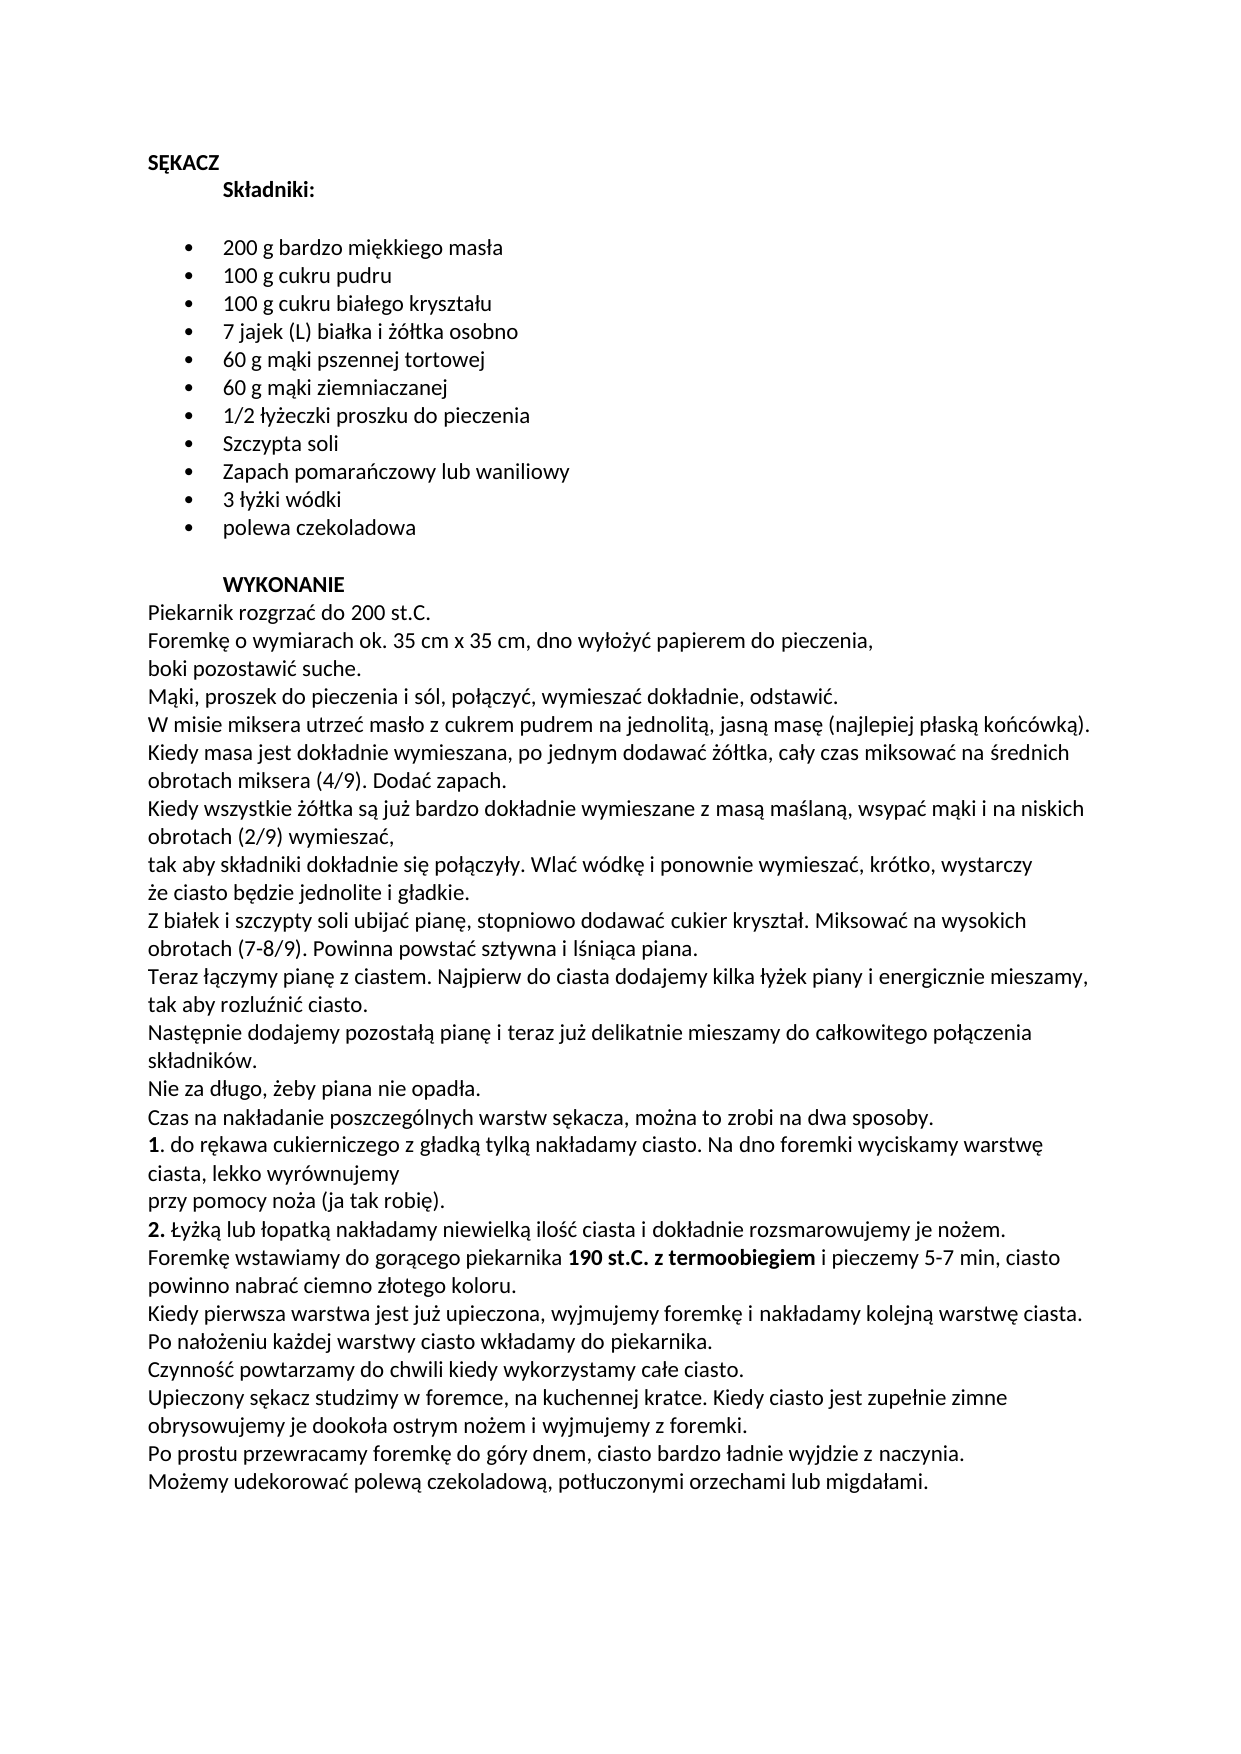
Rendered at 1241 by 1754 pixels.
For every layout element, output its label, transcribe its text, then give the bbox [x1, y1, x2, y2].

list Szczypta soli [185, 429, 1093, 457]
list Składniki: [223, 176, 1093, 204]
list polewa czekoladowa [185, 513, 1093, 541]
text Kiedy wszystkie żółtka są już bardzo dokładnie wymieszane z masą maślaną, wsypać mąki i na niskich obrotach (2/9) wymieszać, tak aby składniki dokładnie się połączyły. Wlać wódkę i ponownie wymieszać, krótko, wystarczy że ciasto będzie jednolite i gładkie. [148, 794, 1093, 906]
text Czynność powtarzamy do chwili kiedy wykorzystamy całe ciasto. [148, 1355, 1093, 1383]
list 7 jajek (L) białka i żółtka osobno [185, 317, 1093, 345]
text Piekarnik rozgrzać do 200 st.C. [148, 598, 1093, 626]
list Zapach pomarańczowy lub waniliowy [185, 457, 1093, 485]
text Mąki, proszek do pieczenia i sól, połączyć, wymieszać dokładnie, odstawić. [148, 682, 1093, 710]
list 200 g bardzo miękkiego masła [185, 233, 1093, 261]
text Teraz łączymy pianę z ciastem. Najpierw do ciasta dodajemy kilka łyżek piany i energicznie mieszamy, tak aby rozluźnić ciasto. Następnie dodajemy pozostałą pianę i teraz już delikatnie mieszamy do całkowitego połączenia składników. Nie za długo, żeby piana nie opadła. [148, 962, 1093, 1103]
text Foremkę wstawiamy do gorącego piekarnika 190 st.C. z termoobiegiem i pieczemy 5-7 min, ciasto powinno nabrać ciemno złotego koloru. [148, 1243, 1093, 1299]
list 3 łyżki wódki [185, 485, 1093, 513]
list WYKONANIE [223, 570, 1093, 598]
text Z białek i szczypty soli ubijać pianę, stopniowo dodawać cukier kryształ. Miksować na wysokich obrotach (7-8/9). Powinna powstać sztywna i lśniąca piana. [148, 906, 1093, 962]
list 60 g mąki ziemniaczanej [185, 373, 1093, 401]
text Czas na nakładanie poszczególnych warstw sękacza, można to zrobi na dwa sposoby. 1. do rękawa cukierniczego z gładką tylką nakładamy ciasto. Na dno foremki wyciskamy warstwę ciasta, lekko wyrównujemy przy pomocy noża (ja tak robię). 2. Łyżką lub łopatką nakładamy niewielką ilość ciasta i dokładnie rozsmarowujemy je nożem. [148, 1103, 1093, 1243]
list 100 g cukru pudru [185, 261, 1093, 289]
list 60 g mąki pszennej tortowej [185, 345, 1093, 373]
text SĘKACZ [148, 148, 1093, 176]
text W misie miksera utrzeć masło z cukrem pudrem na jednolitą, jasną masę (najlepiej płaską końcówką). Kiedy masa jest dokładnie wymieszana, po jednym dodawać żółtka, cały czas miksować na średnich obrotach miksera (4/9). Dodać zapach. [148, 710, 1093, 794]
text Upieczony sękacz studzimy w foremce, na kuchennej kratce. Kiedy ciasto jest zupełnie zimne obrysowujemy je dookoła ostrym nożem i wyjmujemy z foremki. Po prostu przewracamy foremkę do góry dnem, ciasto bardzo ładnie wyjdzie z naczynia. [148, 1383, 1093, 1467]
list 100 g cukru białego kryształu [185, 289, 1093, 317]
text Kiedy pierwsza warstwa jest już upieczona, wyjmujemy foremkę i nakładamy kolejną warstwę ciasta. Po nałożeniu każdej warstwy ciasto wkładamy do piekarnika. [148, 1299, 1093, 1355]
list 1/2 łyżeczki proszku do pieczenia [185, 401, 1093, 429]
text Foremkę o wymiarach ok. 35 cm x 35 cm, dno wyłożyć papierem do pieczenia, boki pozostawić suche. [148, 626, 1093, 682]
text Możemy udekorować polewą czekoladową, potłuczonymi orzechami lub migdałami. [148, 1467, 1093, 1495]
